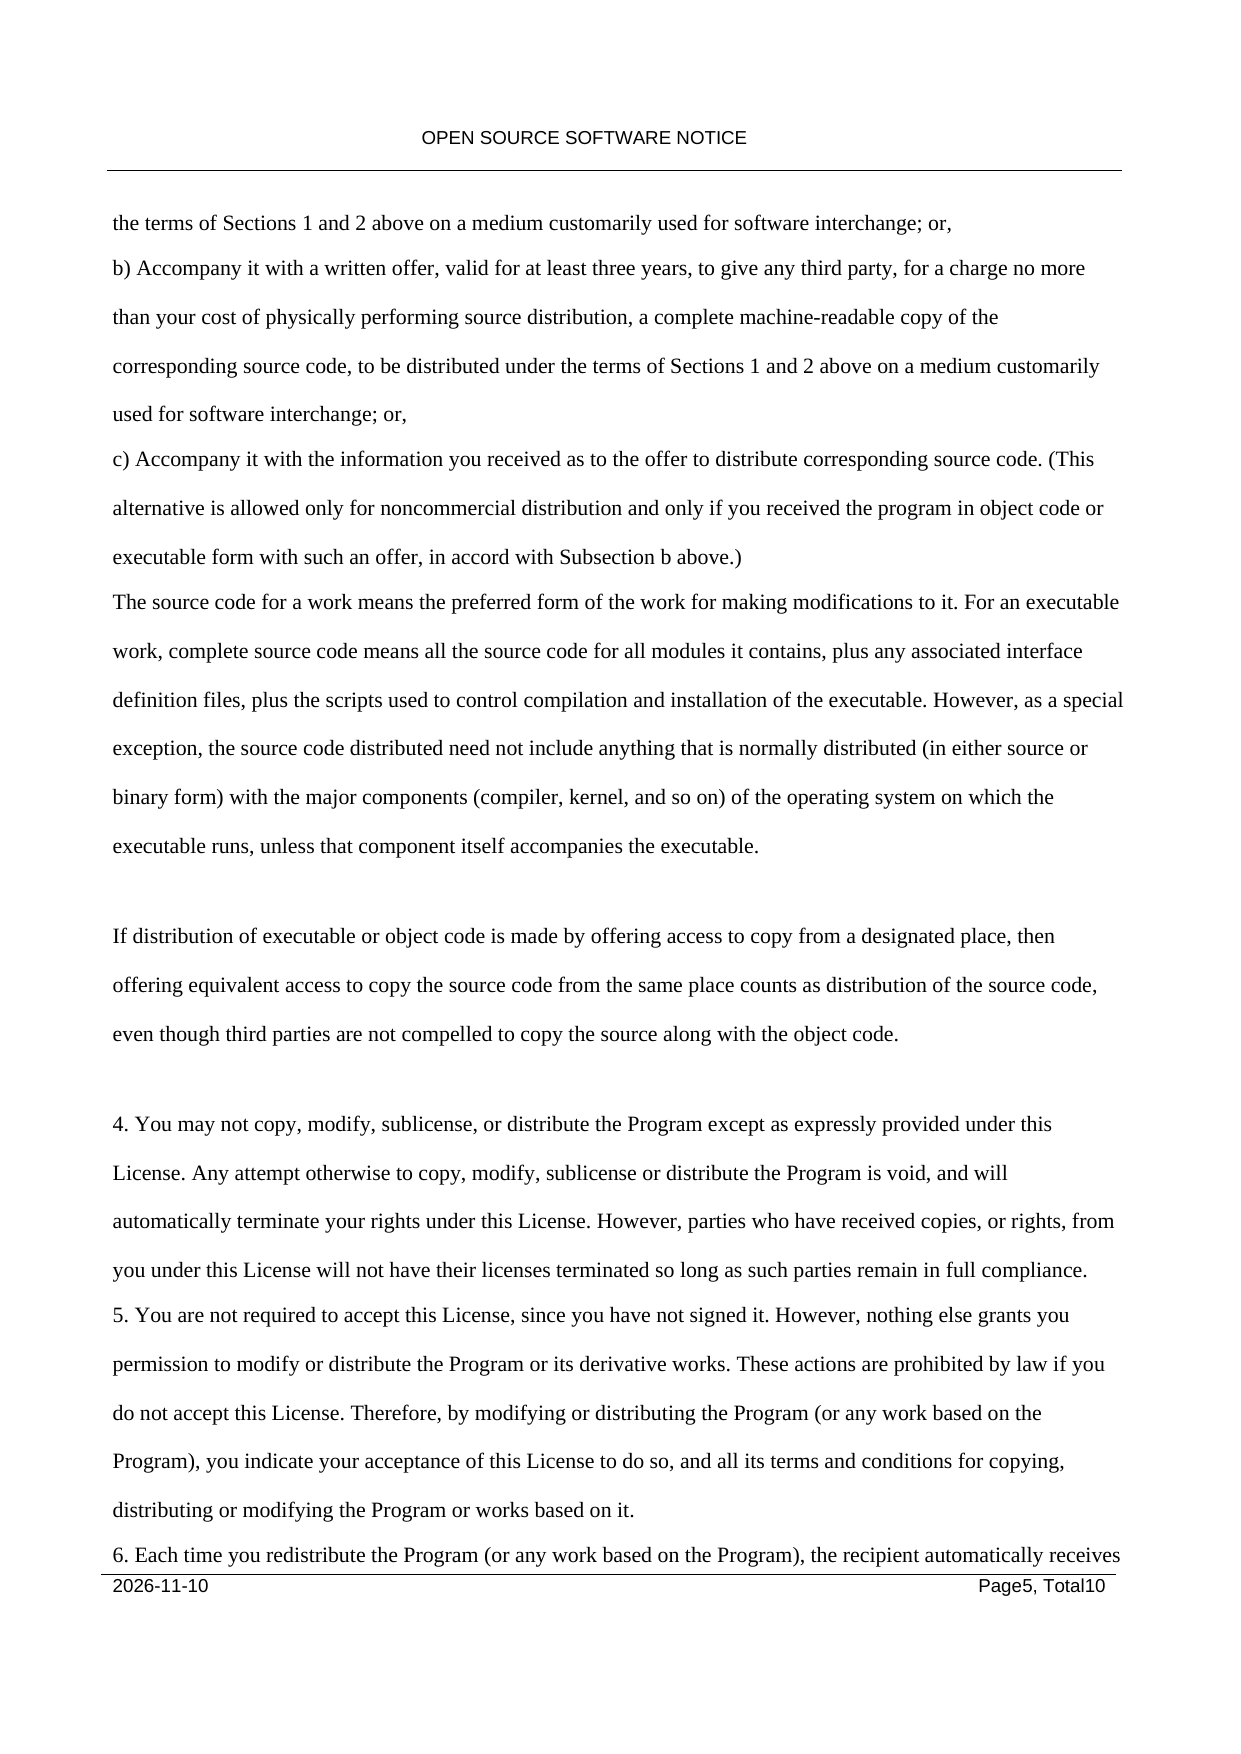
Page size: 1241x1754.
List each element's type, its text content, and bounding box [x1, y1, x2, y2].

text 5. You are not required to accept this License, since you have not signed it. However, nothing else grants you permission to modify or distribute the Program or its derivative works. These actions are prohibited by law if you do not accept this License. Therefore, by modifying or distributing the Program (or any work based on the Program), you indicate your acceptance of this License to do so, and all its terms and conditions for copying, distributing or modifying the Program or works based on it. [112, 1298, 1128, 1526]
text The source code for a work means the preferred form of the work for making modifications to it. For an executable work, complete source code means all the source code for all modules it contains, plus any associated interface definition files, plus the scripts used to control compilation and installation of the executable. However, as a special exception, the source code distributed need not include anything that is normally distributed (in either source or binary form) with the major components (compiler, kernel, and so on) of the operating system on which the executable runs, unless that component itself accompanies the executable. [112, 585, 1128, 862]
text c) Accompany it with the information you received as to the offer to distribute corresponding source code. (This alternative is allowed only for noncommercial distribution and only if you received the program in object code or executable form with such an offer, in accord with Subsection b above.) [112, 443, 1128, 573]
text b) Accompany it with a written offer, valid for at least three years, to give any third party, for a charge no more than your cost of physically performing source distribution, a complete machine-readable copy of the corresponding source code, to be distributed under the terms of Sections 1 and 2 above on a medium customarily used for software interchange; or, [112, 251, 1128, 430]
text If distribution of executable or object code is made by offering access to copy from a designated place, then offering equivalent access to copy the source code from the same place counts as distribution of the source code, even though third parties are not compelled to copy the source along with the object code. [112, 919, 1128, 1049]
text 4. You may not copy, modify, sublicense, or distribute the Program except as expressly provided under this License. Any attempt otherwise to copy, modify, sublicense or distribute the Program is void, and will automatically terminate your rights under this License. However, parties who have received copies, or rights, from you under this License will not have their licenses terminated so long as such parties remain in full compliance. [112, 1107, 1128, 1286]
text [112, 1538, 1128, 1571]
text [112, 206, 1128, 239]
